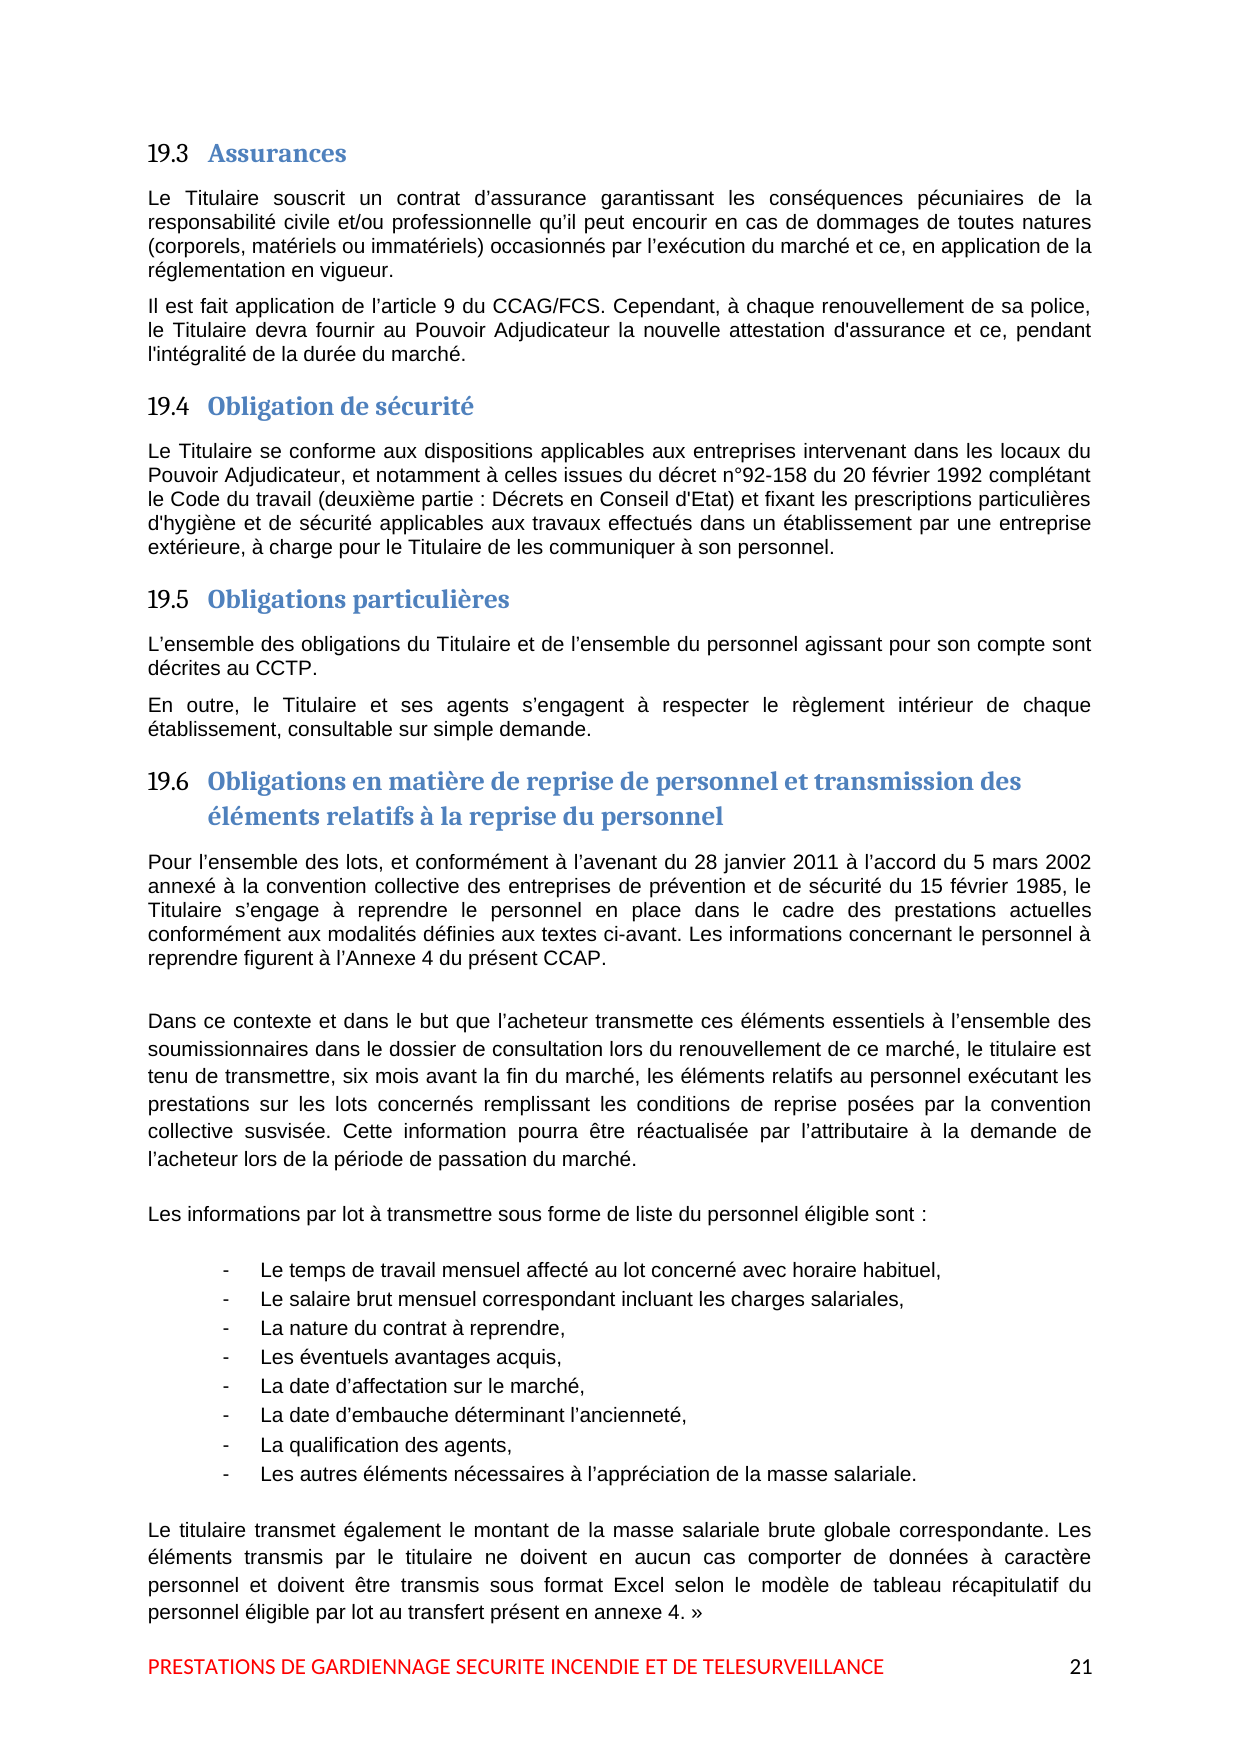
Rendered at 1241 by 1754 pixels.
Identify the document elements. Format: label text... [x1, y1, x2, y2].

text Les informations par lot à transmettre sous forme de liste du personnel éligible sont : [148, 1202, 1093, 1226]
list La date d’embauche déterminant l’ancienneté, [223, 1403, 1093, 1428]
text Pour l’ensemble des lots, et conformément à l’avenant du 28 janvier 2011 à l’accord du 5 mars 2002 annexé à la convention collective des entreprises de prévention et de sécurité du 15 février 1985, le Titulaire s’engage à reprendre le personnel en place dans le cadre des prestations actuelles conformément aux modalités définies aux textes ci-avant. Les informations concernant le personnel à reprendre figurent à l’Annexe 4 du présent CCAP. [148, 849, 1093, 969]
list La qualification des agents, [223, 1432, 1093, 1457]
text Le Titulaire se conforme aux dispositions applicables aux entreprises intervenant dans les locaux du Pouvoir Adjudicateur, et notamment à celles issues du décret n°92-158 du 20 février 1992 complétant le Code du travail (deuxième partie : Décrets en Conseil d'Etat) et fixant les prescriptions particulières d'hygiène et de sécurité applicables aux travaux effectués dans un établissement par une entreprise extérieure, à charge pour le Titulaire de les communiquer à son personnel. [148, 439, 1093, 559]
subtitle Assurances [148, 138, 1093, 169]
text Le Titulaire souscrit un contrat d’assurance garantissant les conséquences pécuniaires de la responsabilité civile et/ou professionnelle qu’il peut encourir en cas de dommages de toutes natures (corporels, matériels ou immatériels) occasionnés par l’exécution du marché et ce, en application de la réglementation en vigueur. [148, 186, 1093, 282]
text En outre, le Titulaire et ses agents s’engagent à respecter le règlement intérieur de chaque établissement, consultable sur simple demande. [148, 693, 1093, 741]
text L’ensemble des obligations du Titulaire et de l’ensemble du personnel agissant pour son compte sont décrites au CCTP. [148, 632, 1093, 680]
list La date d’affectation sur le marché, [223, 1373, 1093, 1399]
text Dans ce contexte et dans le but que l’acheteur transmette ces éléments essentiels à l’ensemble des soumissionnaires dans le dossier de consultation lors du renouvellement de ce marché, le titulaire est tenu de transmettre, six mois avant la fin du marché, les éléments relatifs au personnel exécutant les prestations sur les lots concernés remplissant les conditions de reprise posées par la convention collective susvisée. Cette information pourra être réactualisée par l’attributaire à la demande de l’acheteur lors de la période de passation du marché. [148, 1009, 1093, 1171]
list Obligations particulières [148, 584, 1093, 615]
subtitle Obligation de sécurité [148, 391, 1093, 422]
list La nature du contrat à reprendre, [223, 1315, 1093, 1341]
list Le temps de travail mensuel affecté au lot concerné avec horaire habituel, [223, 1257, 1093, 1282]
list Obligations en matière de reprise de personnel et transmission des éléments relatifs à la reprise du personnel [148, 766, 1093, 832]
list Les éventuels avantages acquis, [223, 1344, 1093, 1370]
list Les autres éléments nécessaires à l’appréciation de la masse salariale. [223, 1461, 1093, 1486]
list Le salaire brut mensuel correspondant incluant les charges salariales, [223, 1286, 1093, 1311]
text Le titulaire transmet également le montant de la masse salariale brute globale correspondante. Les éléments transmis par le titulaire ne doivent en aucun cas comporter de données à caractère personnel et doivent être transmis sous format Excel selon le modèle de tableau récapitulatif du personnel éligible par lot au transfert présent en annexe 4. » [148, 1518, 1093, 1624]
text Il est fait application de l’article 9 du CCAG/FCS. Cependant, à chaque renouvellement de sa police, le Titulaire devra fournir au Pouvoir Adjudicateur la nouvelle attestation d'assurance et ce, pendant l'intégralité de la durée du marché. [148, 294, 1093, 366]
